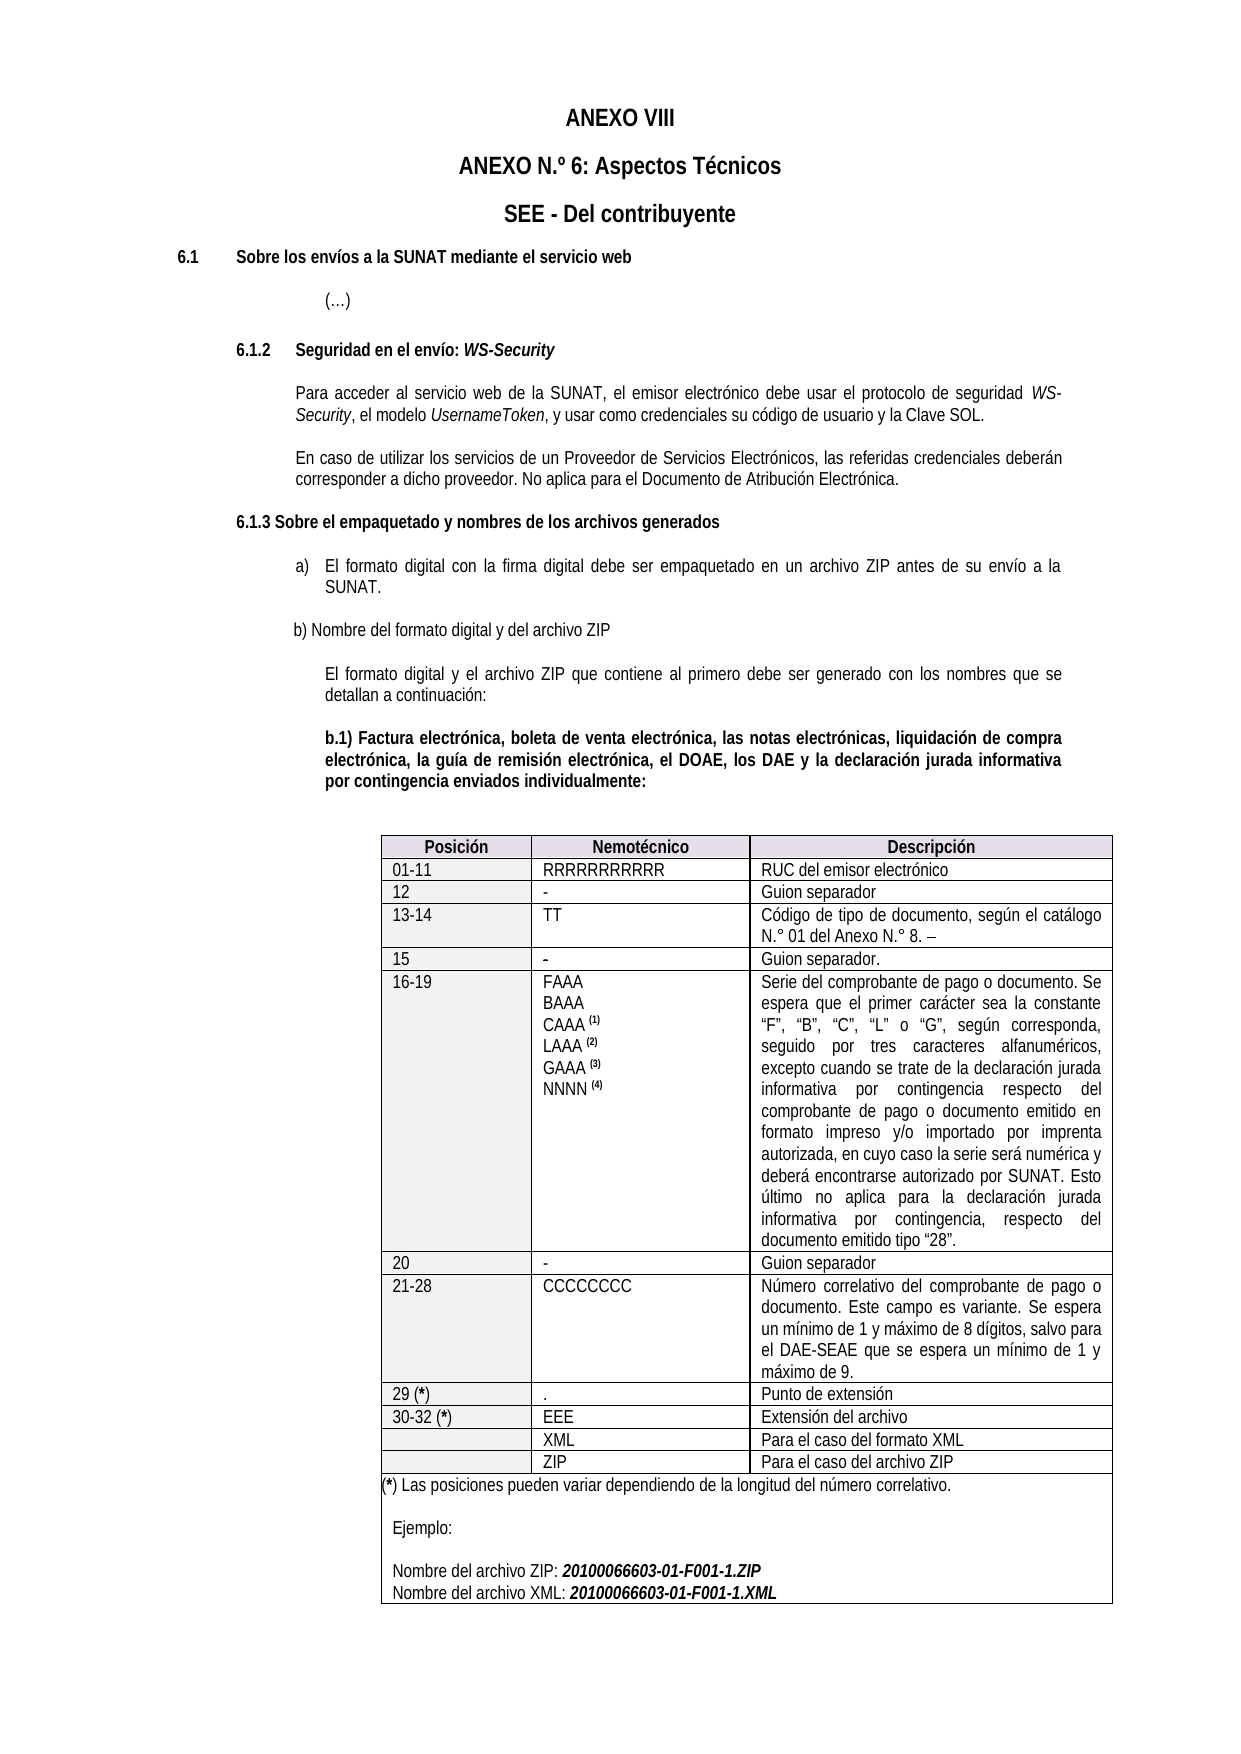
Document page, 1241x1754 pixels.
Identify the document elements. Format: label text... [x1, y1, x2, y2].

text ANEXO N.º 6: Aspectos Técnicos [177, 151, 1063, 180]
table_cell 15 [382, 948, 531, 969]
table_header Nemotécnico [532, 836, 749, 857]
table_cell - [532, 1252, 749, 1273]
table_cell Guion separador. [751, 948, 1112, 969]
table_cell RUC del emisor electrónico [751, 859, 1112, 880]
table_cell Guion separador [751, 1252, 1112, 1273]
text b.1) Factura electrónica, boleta de venta electrónica, las notas electrónicas, liquidación de compra electrónica, la guía de remisión electrónica, el DOAE, los DAE y la declaración jurada informativa por contingencia enviados individualmente: [325, 727, 1063, 792]
table_cell EEE [532, 1406, 749, 1427]
table_cell FAAA BAAA CAAA (1) LAAA (2) GAAA (3) NNNN (4) [532, 971, 749, 1251]
table_cell TT [532, 904, 749, 947]
text b) Nombre del formato digital y del archivo ZIP [281, 619, 1063, 641]
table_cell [382, 1474, 1112, 1603]
table_cell 13-14 [382, 904, 531, 947]
text SEE - Del contribuyente [177, 199, 1063, 227]
table_cell Código de tipo de documento, según el catálogo N.° 01 del Anexo N.° 8. [751, 904, 1112, 947]
table_cell 20 [382, 1252, 531, 1273]
table_cell Para el caso del archivo ZIP [751, 1451, 1112, 1473]
text Para acceder al servicio web de la SUNAT, el emisor electrónico debe usar el protocolo de seguridad WS-Security, el modelo UsernameToken, y usar como credenciales su código de usuario y la Clave SOL. [295, 382, 1063, 425]
table_cell Punto de extensión [751, 1383, 1112, 1405]
text ANEXO VIII [177, 103, 1063, 132]
table_cell 16-19 [382, 971, 531, 1251]
table_cell 30-32 (*) [382, 1406, 531, 1427]
table_cell . [532, 1383, 749, 1405]
table_cell Guion separador [751, 881, 1112, 903]
text 6.1.3 Sobre el empaquetado y nombres de los archivos generados [236, 511, 1063, 533]
table_cell [382, 1429, 531, 1450]
table_cell 12 [382, 881, 531, 903]
text a) El formato digital con la firma digital debe ser empaquetado en un archivo ZIP antes de su envío a la SUNAT. [295, 554, 1063, 598]
table_cell RRRRRRRRRRR [532, 859, 749, 880]
table_cell Para el caso del formato XML [751, 1429, 1112, 1450]
table_cell [382, 1451, 531, 1473]
text 6.1 Sobre los envíos a la SUNAT mediante el servicio web [177, 246, 1063, 268]
table_cell Serie del comprobante de pago o documento. Se espera que el primer carácter sea la constante “F”, “B”, “C”, “L” o “G”, según corresponda, seguido por tres caracteres alfanuméricos, excepto cuando se trate de la declaración jurada informativa por contingencia respecto del comprobante de pago o documento emitido en formato impreso y/o importado por imprenta autorizada, en cuyo caso la serie será numérica y deberá encontrarse autorizado por SUNAT. Esto último no aplica para la declaración jurada informativa por contingencia, respecto del documento emitido tipo “28”. [751, 971, 1112, 1251]
table_cell CCCCCCCC [532, 1275, 749, 1382]
text 6.1.2 Seguridad en el envío: WS-Security [236, 339, 1063, 361]
table_cell 29 (*) [382, 1383, 531, 1405]
table_header Posición [382, 836, 531, 857]
text El formato digital y el archivo ZIP que contiene al primero debe ser generado con los nombres que se detallan a continuación: [325, 662, 1063, 706]
text (…) [325, 289, 1063, 311]
table_header Descripción [751, 836, 1112, 857]
table_cell - [532, 881, 749, 903]
table_cell 01-11 [382, 859, 531, 880]
table_cell Número correlativo del comprobante de pago o documento. Este campo es variante. Se espera un mínimo de 1 y máximo de 8 dígitos, salvo para el DAE-SEAE que se espera un mínimo de 1 y máximo de 9. [751, 1275, 1112, 1382]
table_cell XML [532, 1429, 749, 1450]
table_cell Extensión del archivo [751, 1406, 1112, 1427]
text En caso de utilizar los servicios de un Proveedor de Servicios Electrónicos, las referidas credenciales deberán corresponder a dicho proveedor. No aplica para el Documento de Atribución Electrónica. [295, 447, 1063, 490]
table_cell 21-28 [382, 1275, 531, 1382]
table_cell ZIP [532, 1451, 749, 1473]
table_cell - [532, 948, 749, 969]
